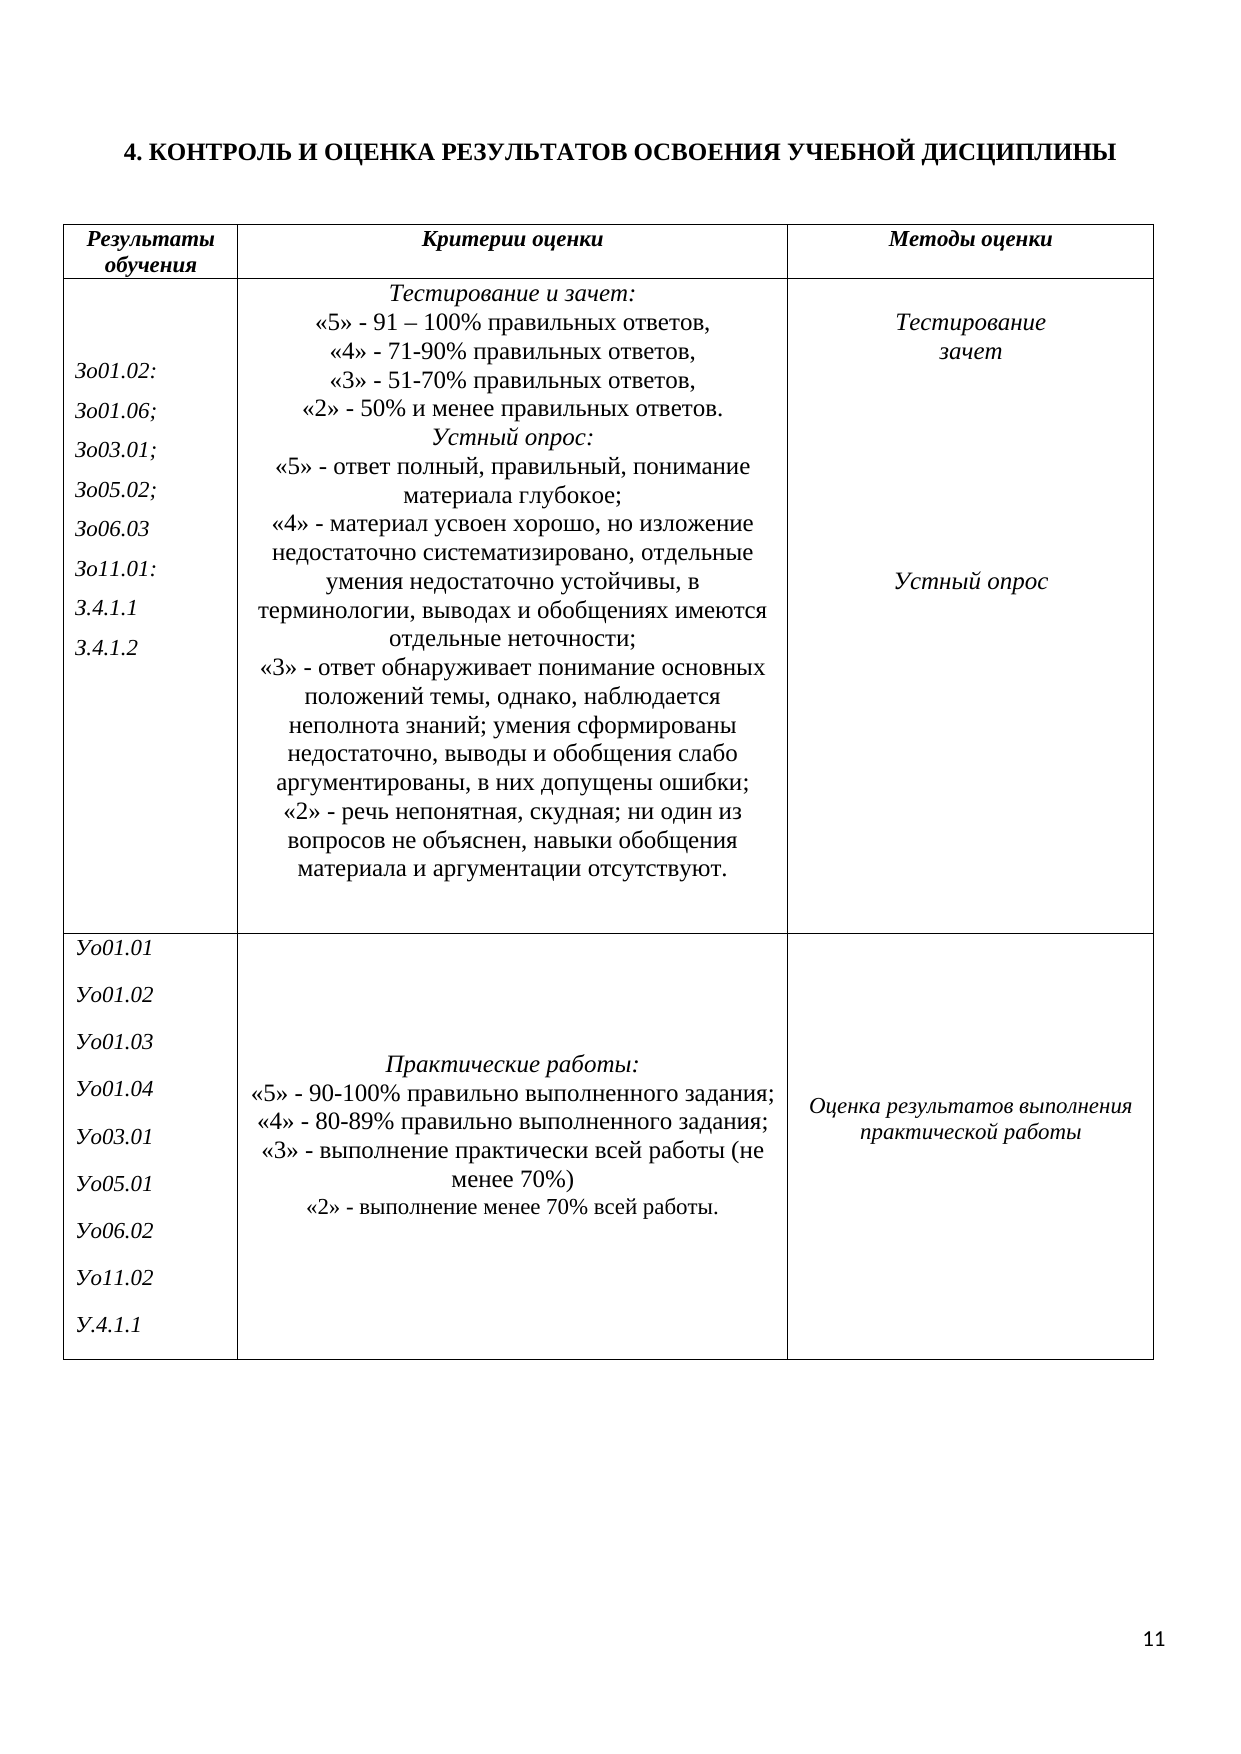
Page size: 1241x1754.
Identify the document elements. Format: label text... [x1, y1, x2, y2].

table_cell Зо01.02: Зо01.06; Зо03.01; Зо05.02; Зо06.03 Зо11.01: З.4.1.1 З.4.1.2 [64, 279, 237, 933]
table_cell Тестирование и зачет: «5» - 91 – 100% правильных ответов, «4» - 71-90% правильных ответов, «3» - 51-70% правильных ответов, «2» - 50% и менее правильных ответов. Устный опрос: «5» - ответ полный, правильный, понимание материала глубокое; «4» - материал усвоен хорошо, но изложение недостаточно систематизировано, отдельные умения недостаточно устойчивы, в терминологии, выводах и обобщениях имеются отдельные неточности; «3» - ответ обнаруживает понимание основных положений темы, однако, наблюдается неполнота знаний; умения сформированы недостаточно, выводы и обобщения слабо аргументированы, в них допущены ошибки; «2» - речь непонятная, скудная; ни один из вопросов не объяснен, навыки обобщения материала и аргументации отсутствуют. [238, 279, 787, 933]
text 4. КОНТРОЛЬ И ОЦЕНКА РЕЗУЛЬТАТОВ ОСВОЕНИЯ УЧЕБНОЙ ДИСЦИПЛИНЫ [75, 137, 1165, 166]
table_cell Уо01.01 Уо01.02 Уо01.03 Уо01.04 Уо03.01 Уо05.01 Уо06.02 Уо11.02 У.4.1.1 [64, 934, 237, 1359]
table_cell Практические работы: «5» - 90-100% правильно выполненного задания; «4» - 80-89% правильно выполненного задания; «3» - выполнение практически всей работы (не менее 70%) «2» - выполнение менее 70% всей работы. [238, 934, 787, 1359]
table_cell Оценка результатов выполнения практической работы [788, 934, 1153, 1359]
table_header Критерии оценки [238, 225, 787, 277]
table_cell Тестирование зачет Устный опрос [788, 279, 1153, 933]
table_header Методы оценки [788, 225, 1153, 277]
table_header Результаты обучения [64, 225, 237, 277]
